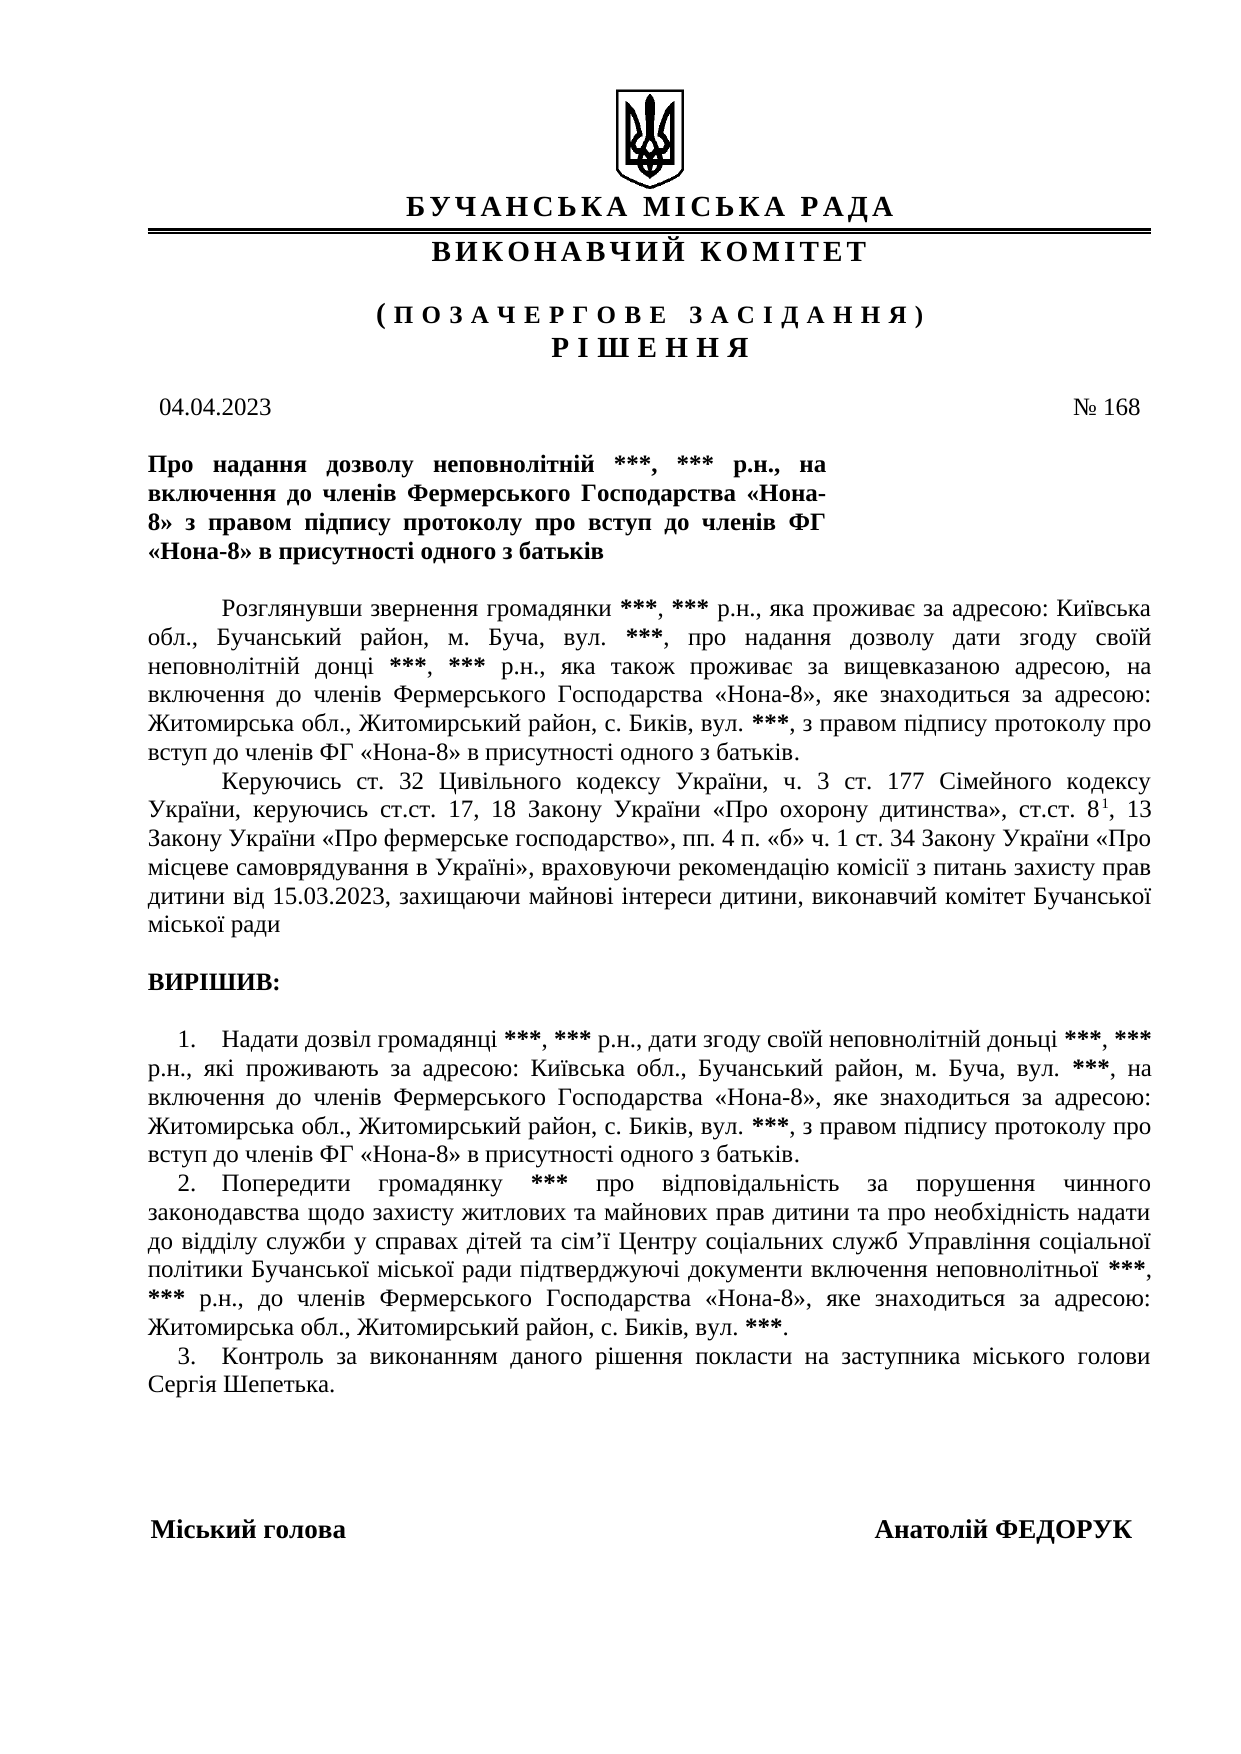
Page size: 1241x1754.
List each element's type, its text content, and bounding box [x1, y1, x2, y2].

table_header 04.04.2023 [148, 392, 651, 421]
text (ПОЗАЧЕРГОВЕ ЗАСІДАННЯ) [148, 296, 1152, 330]
table_header № 168 [651, 392, 1152, 421]
text Керуючись ст. 32 Цивільного кодексу України, ч. 3 ст. 177 Сімейного кодексу України, керуючись ст.ст. 17, 18 Закону України «Про охорону дитинства», ст.ст. 81, 13 Закону України «Про фермерське господарство», пп. 4 п. «б» ч. 1 ст. 34 Закону України «Про місцеве самоврядування в Україні», враховуючи рекомендацію комісії з питань захисту прав дитини від 15.03.2023, захищаючи майнові інтереси дитини, виконавчий комітет Бучанської міської ради [148, 766, 1152, 938]
text Про надання дозволу неповнолітній ***, *** р.н., на включення до членів Фермерського Господарства «Нона-8» з правом підпису протоколу про вступ до членів ФГ «Нона-8» в присутності одного з батьків [148, 449, 827, 564]
text РІШЕННЯ [148, 330, 1152, 363]
list Попередити громадянку *** про відповідальність за порушення чинного законодавства щодо захисту житлових та майнових прав дитини та про необхідність надати до відділу служби у справах дітей та сім’ї Центру соціальних служб Управління соціальної політики Бучанської міської ради підтверджуючі документи включення неповнолітньої ***, *** р.н., до членів Фермерського Господарства «Нона-8», яке знаходиться за адресою: Житомирська обл., Житомирський район, с. Биків, вул. ***. [148, 1168, 1152, 1341]
picture [614, 88, 686, 189]
text Розглянувши звернення громадянки ***, *** р.н., яка проживає за адресою: Київська обл., Бучанський район, м. Буча, вул. ***, про надання дозволу дати згоду своїй неповнолітній донці ***, *** р.н., яка також проживає за вищевказаною адресою, на включення до членів Фермерського Господарства «Нона-8», яке знаходиться за адресою: Житомирська обл., Житомирський район, с. Биків, вул. ***, з правом підпису протоколу про вступ до членів ФГ «Нона-8» в присутності одного з батьків. [148, 593, 1152, 766]
text БУЧАНСЬКА МІСЬКА РАДА [148, 189, 1152, 223]
text ВИРІШИВ: [148, 967, 1152, 996]
list Надати дозвіл громадянці ***, *** р.н., дати згоду своїй неповнолітній доньці ***, *** р.н., які проживають за адресою: Київська обл., Бучанський район, м. Буча, вул. ***, на включення до членів Фермерського Господарства «Нона-8», яке знаходиться за адресою: Житомирська обл., Житомирський район, с. Биків, вул. ***, з правом підпису протоколу про вступ до членів ФГ «Нона-8» в присутності одного з батьків. [148, 1024, 1152, 1168]
table_header Анатолій ФЕДОРУК [641, 1513, 1143, 1544]
table_header Міський голова [139, 1513, 641, 1544]
table_header ВИКОНАВЧИЙ КОМІТЕТ [148, 234, 1151, 296]
list Контроль за виконанням даного рішення покласти на заступника міського голови Сергія Шепетька. [148, 1341, 1152, 1398]
